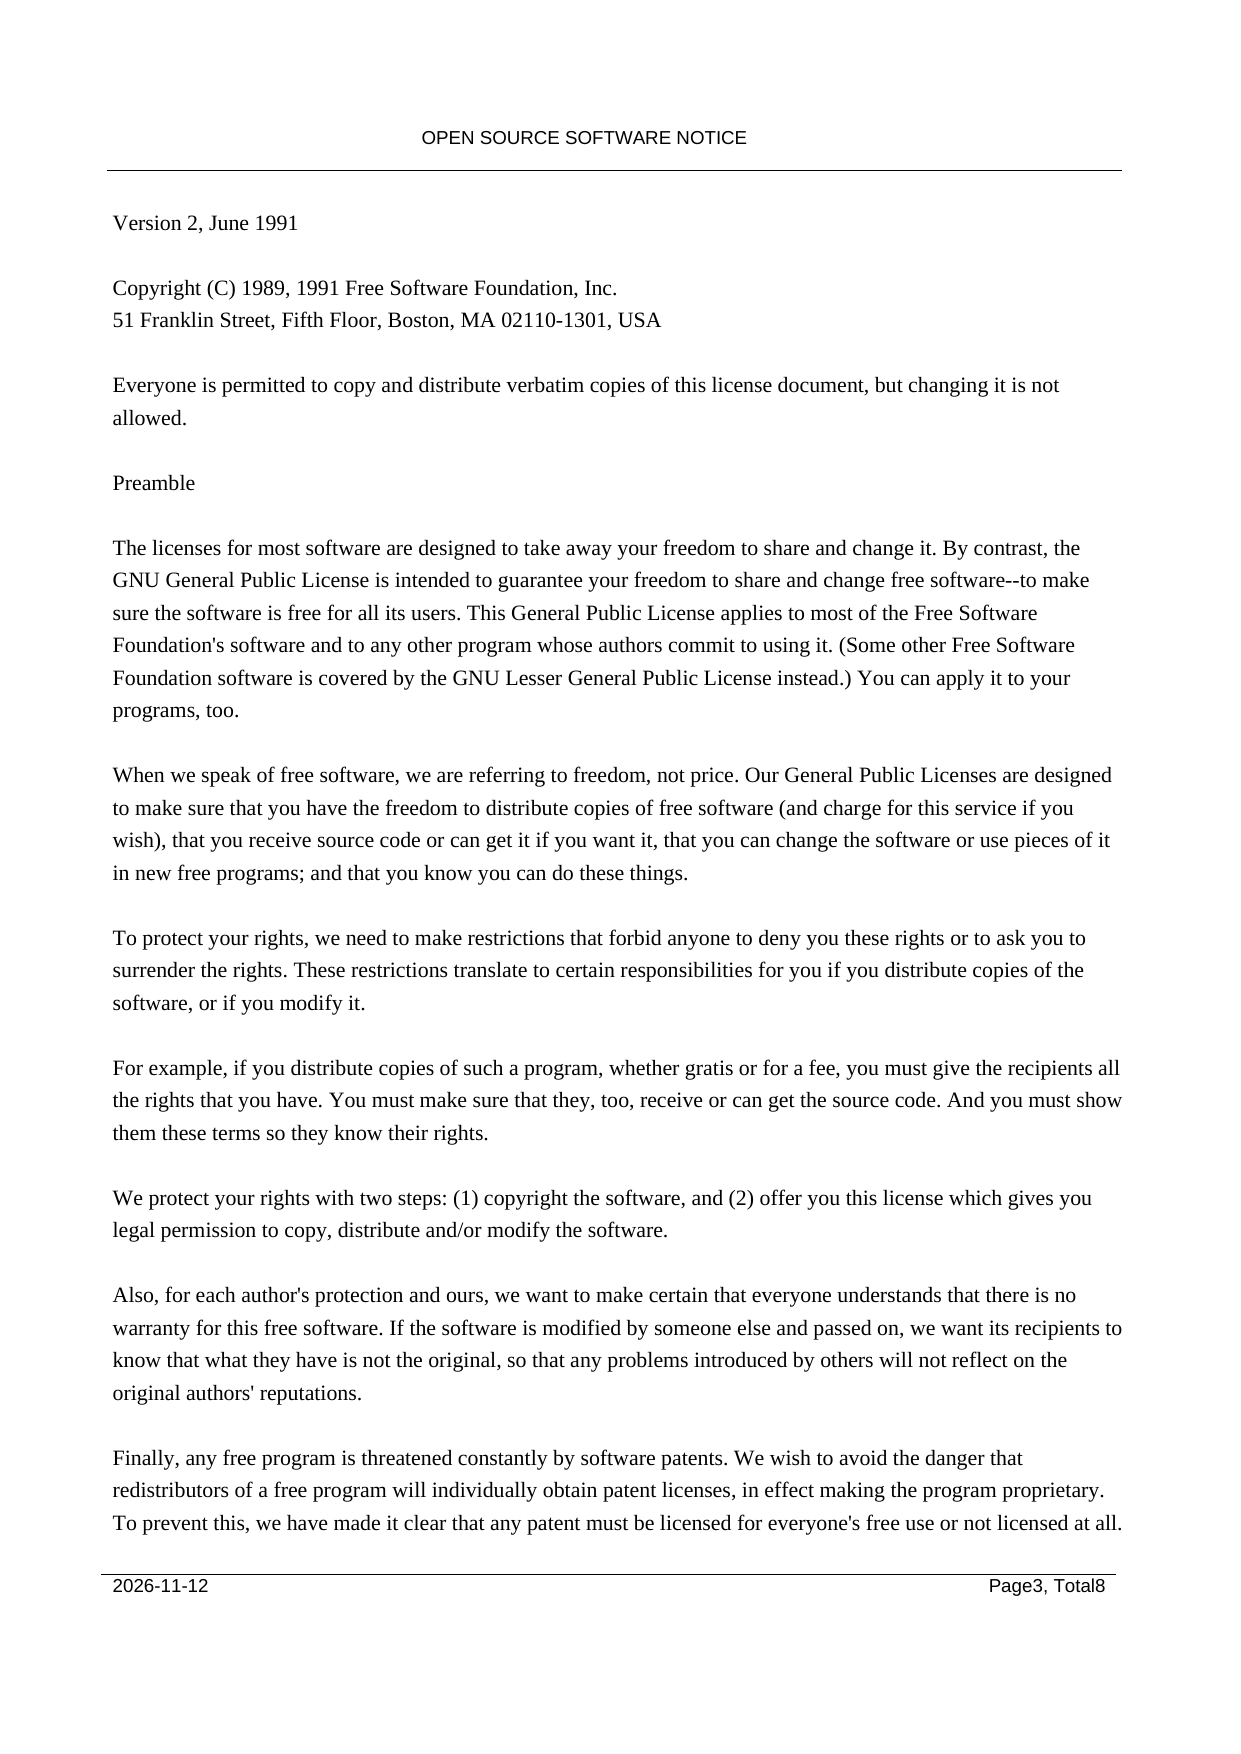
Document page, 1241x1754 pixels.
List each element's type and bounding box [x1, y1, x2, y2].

text [112, 206, 1128, 1539]
